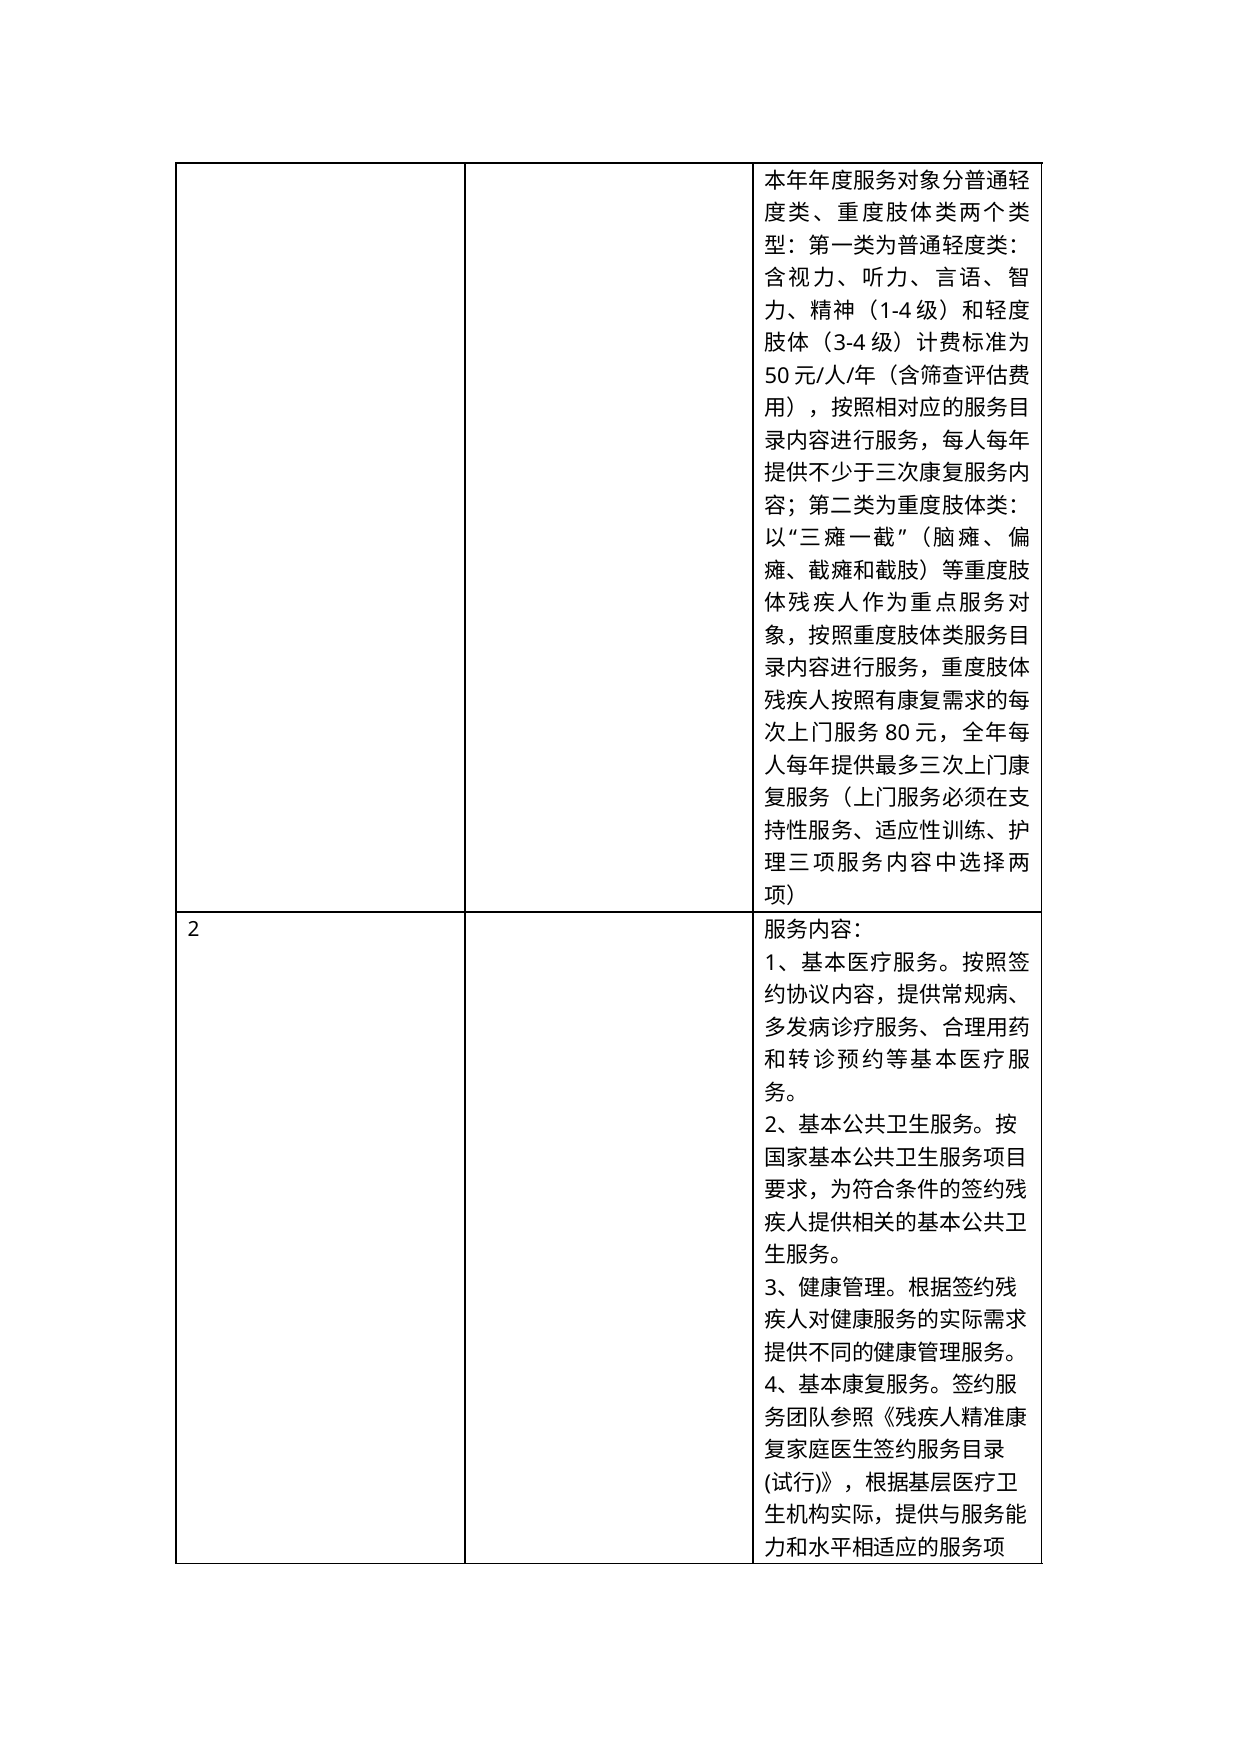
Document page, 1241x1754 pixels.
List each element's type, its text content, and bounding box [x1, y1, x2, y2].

table_cell 2 [177, 913, 464, 1563]
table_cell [754, 913, 1041, 1563]
table_cell [466, 164, 752, 911]
table_cell 1 [177, 164, 464, 911]
table_cell [466, 913, 752, 1563]
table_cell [754, 164, 1041, 911]
